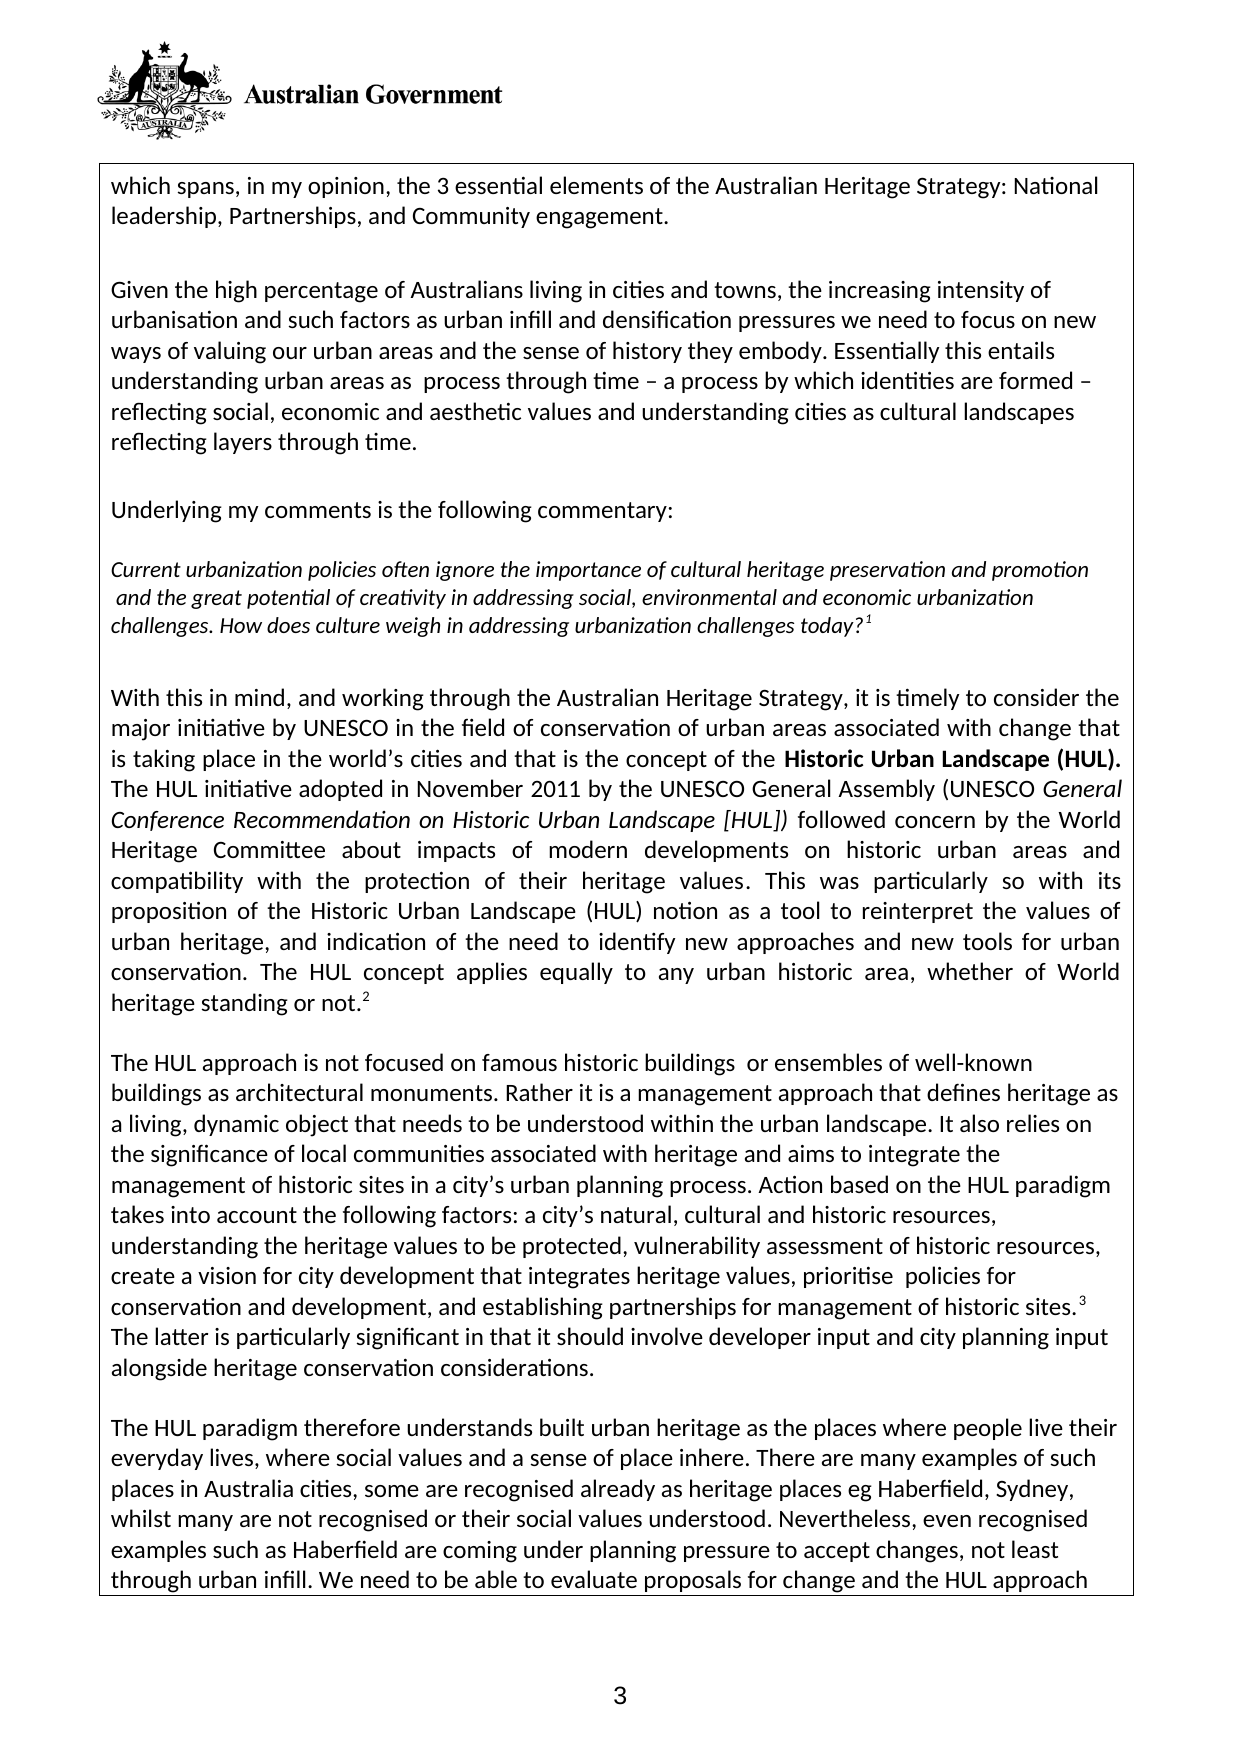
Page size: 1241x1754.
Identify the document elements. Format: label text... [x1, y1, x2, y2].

picture [82, 26, 517, 154]
